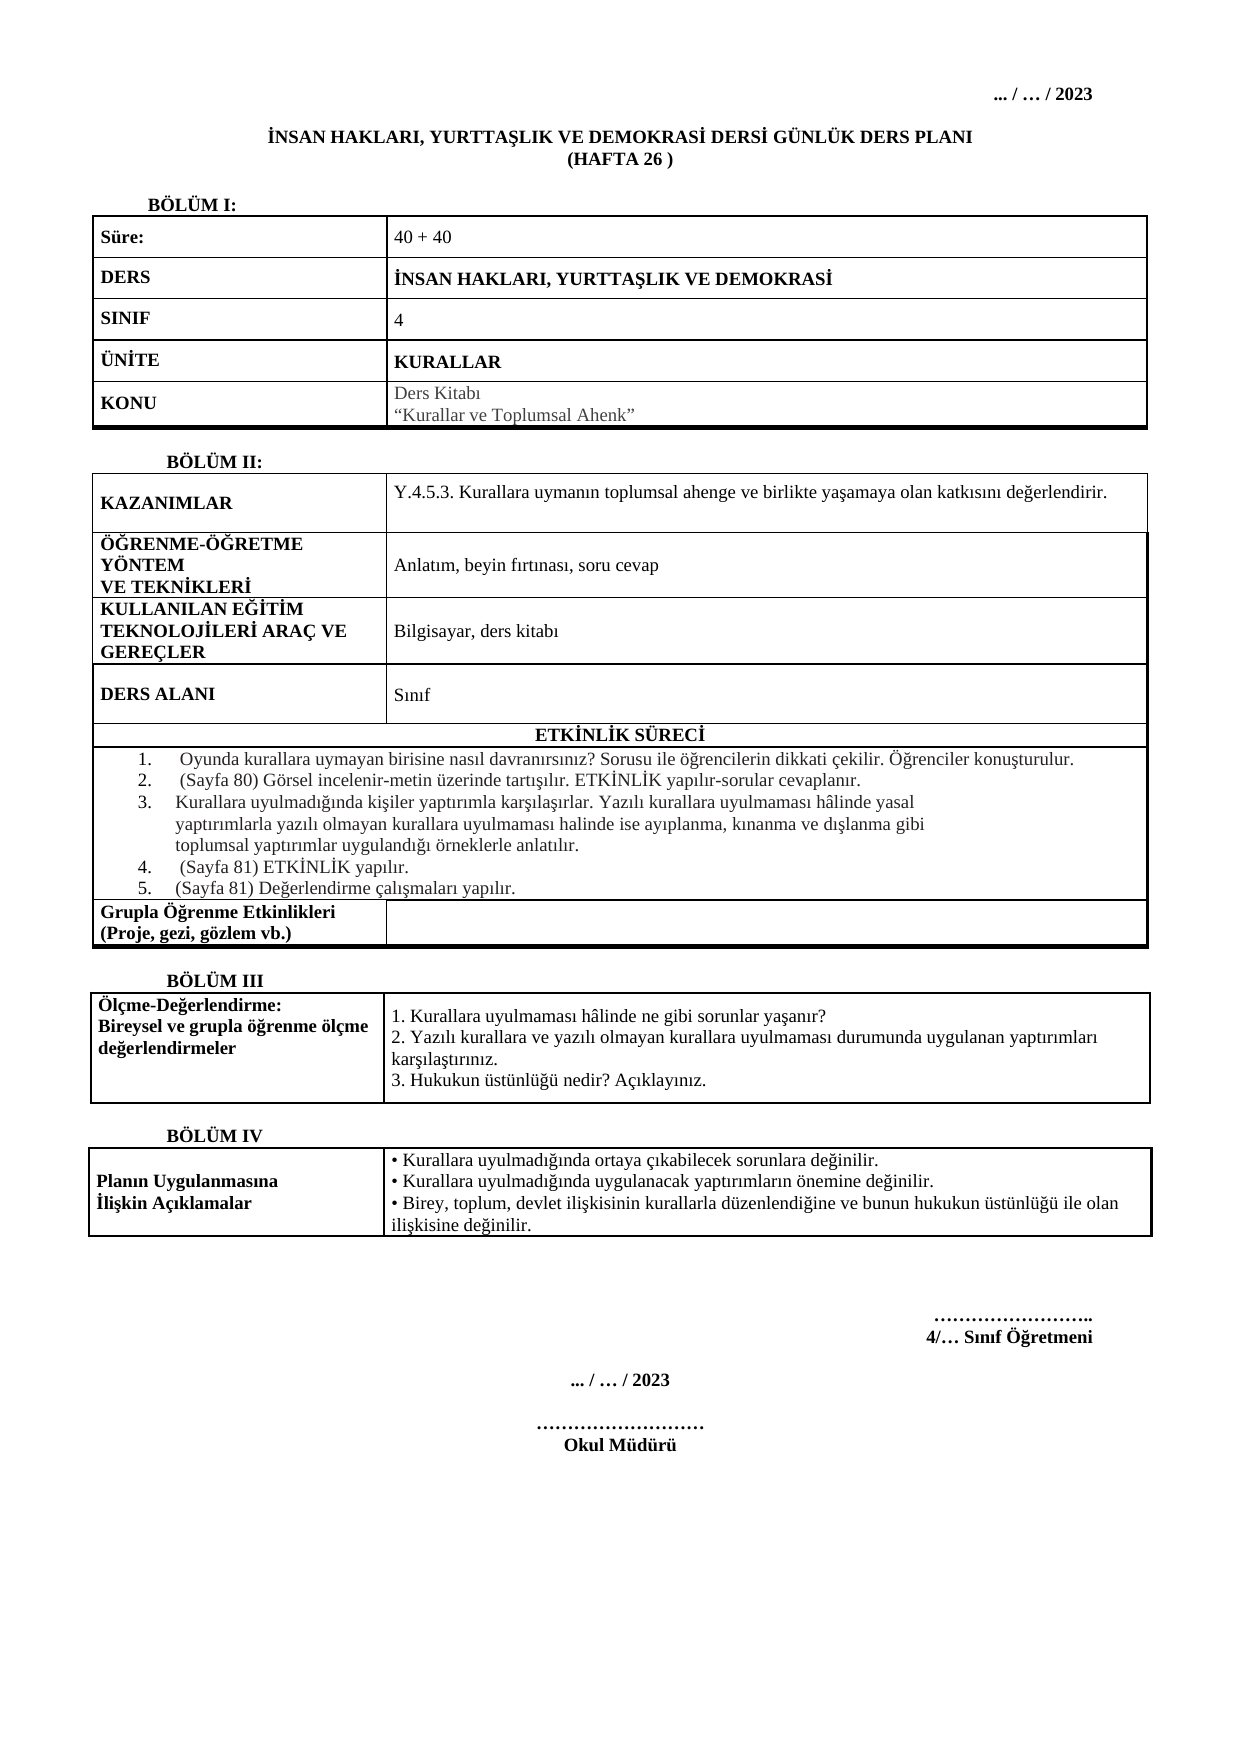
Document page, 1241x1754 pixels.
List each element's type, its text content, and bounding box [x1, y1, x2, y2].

text …………………….. [148, 1304, 1093, 1326]
table_cell İNSAN HAKLARI, YURTTAŞLIK VE DEMOKRASİ [388, 258, 1146, 298]
text BÖLÜM II: [148, 451, 1093, 473]
text İNSAN HAKLARI, YURTTAŞLIK VE DEMOKRASİ DERSİ GÜNLÜK DERS PLANI [148, 126, 1093, 148]
table_header 1. Kurallara uyulmaması hâlinde ne gibi sorunlar yaşanır? 2. Yazılı kurallara ve yazılı olmayan kurallara uyulmaması durumunda uygulanan yaptırımları karşılaştırınız. 3. Hukukun üstünlüğü nedir? Açıklayınız. [385, 994, 1149, 1102]
table_cell KULLANILAN EĞİTİM TEKNOLOJİLERİ ARAÇ VE GEREÇLER [93, 598, 386, 663]
subtitle BÖLÜM III [148, 970, 1093, 992]
table_cell DERS ALANI [94, 665, 386, 722]
table_cell Grupla Öğrenme Etkinlikleri (Proje, gezi, gözlem vb.) [94, 900, 386, 944]
table_cell Anlatım, beyin fırtınası, soru cevap [387, 533, 1146, 597]
table_cell ÖĞRENME-ÖĞRETME YÖNTEM VE TEKNİKLERİ [93, 533, 386, 597]
text ... / … / 2023 [148, 83, 1093, 105]
table_cell KURALLAR [388, 341, 1146, 381]
table_cell ETKİNLİK SÜRECİ [94, 724, 1146, 746]
table_header Planın Uygulanmasına İlişkin Açıklamalar [90, 1149, 383, 1235]
table_cell DERS [94, 258, 386, 298]
subtitle BÖLÜM IV [148, 1125, 1093, 1147]
table_cell Sınıf [387, 665, 1146, 722]
text (HAFTA 26 ) [148, 148, 1093, 169]
text BÖLÜM I: [148, 193, 1093, 215]
table_cell ÜNİTE [94, 341, 386, 381]
table_cell Bilgisayar, ders kitabı [387, 598, 1146, 663]
table_cell SINIF [94, 299, 386, 339]
table_header KAZANIMLAR [93, 474, 386, 532]
table_cell Ders Kitabı “Kurallar ve Toplumsal Ahenk” [388, 382, 1146, 425]
text 4/… Sınıf Öğretmeni [148, 1326, 1093, 1347]
table_cell [387, 901, 1146, 944]
table_header Ölçme-Değerlendirme: Bireysel ve grupla öğrenme ölçme değerlendirmeler [92, 994, 383, 1102]
text Okul Müdürü [148, 1434, 1093, 1455]
table_header 40 + 40 [388, 217, 1146, 256]
table_header • Kurallara uyulmadığında ortaya çıkabilecek sorunlara değinilir. • Kurallara uyulmadığında uygulanacak yaptırımların önemine değinilir. • Birey, toplum, devlet ilişkisinin kurallarla düzenlendiğine ve bunun hukukun üstünlüğü ile olan ilişkisine değinilir. [385, 1149, 1150, 1235]
table_header Y.4.5.3. Kurallara uymanın toplumsal ahenge ve birlikte yaşamaya olan katkısını değerlendirir. [387, 474, 1147, 532]
table_cell KONU [94, 382, 386, 425]
text ... / … / 2023 [148, 1369, 1093, 1391]
table_cell Oyunda kurallara uymayan birisine nasıl davranırsınız? Sorusu ile öğrencilerin dikkati çekilir. Öğrenciler konuşturulur. (Sayfa 80) Görsel incelenir-metin üzerinde tartışılır. ETKİNLİK yapılır-sorular cevaplanır. Kurallara uyulmadığında kişiler yaptırımla karşılaşırlar. Yazılı kurallara uyulmaması hâlinde yasal yaptırımlarla yazılı olmayan kurallara uyulmaması halinde ise ayıplanma, kınanma ve dışlanma gibi toplumsal yaptırımlar uygulandığı örneklerle anlatılır. (Sayfa 81) ETKİNLİK yapılır. (Sayfa 81) Değerlendirme çalışmaları yapılır. [94, 748, 1146, 899]
table_cell 4 [388, 299, 1146, 339]
table_header Süre: [94, 217, 386, 256]
text ……………………… [148, 1412, 1093, 1434]
